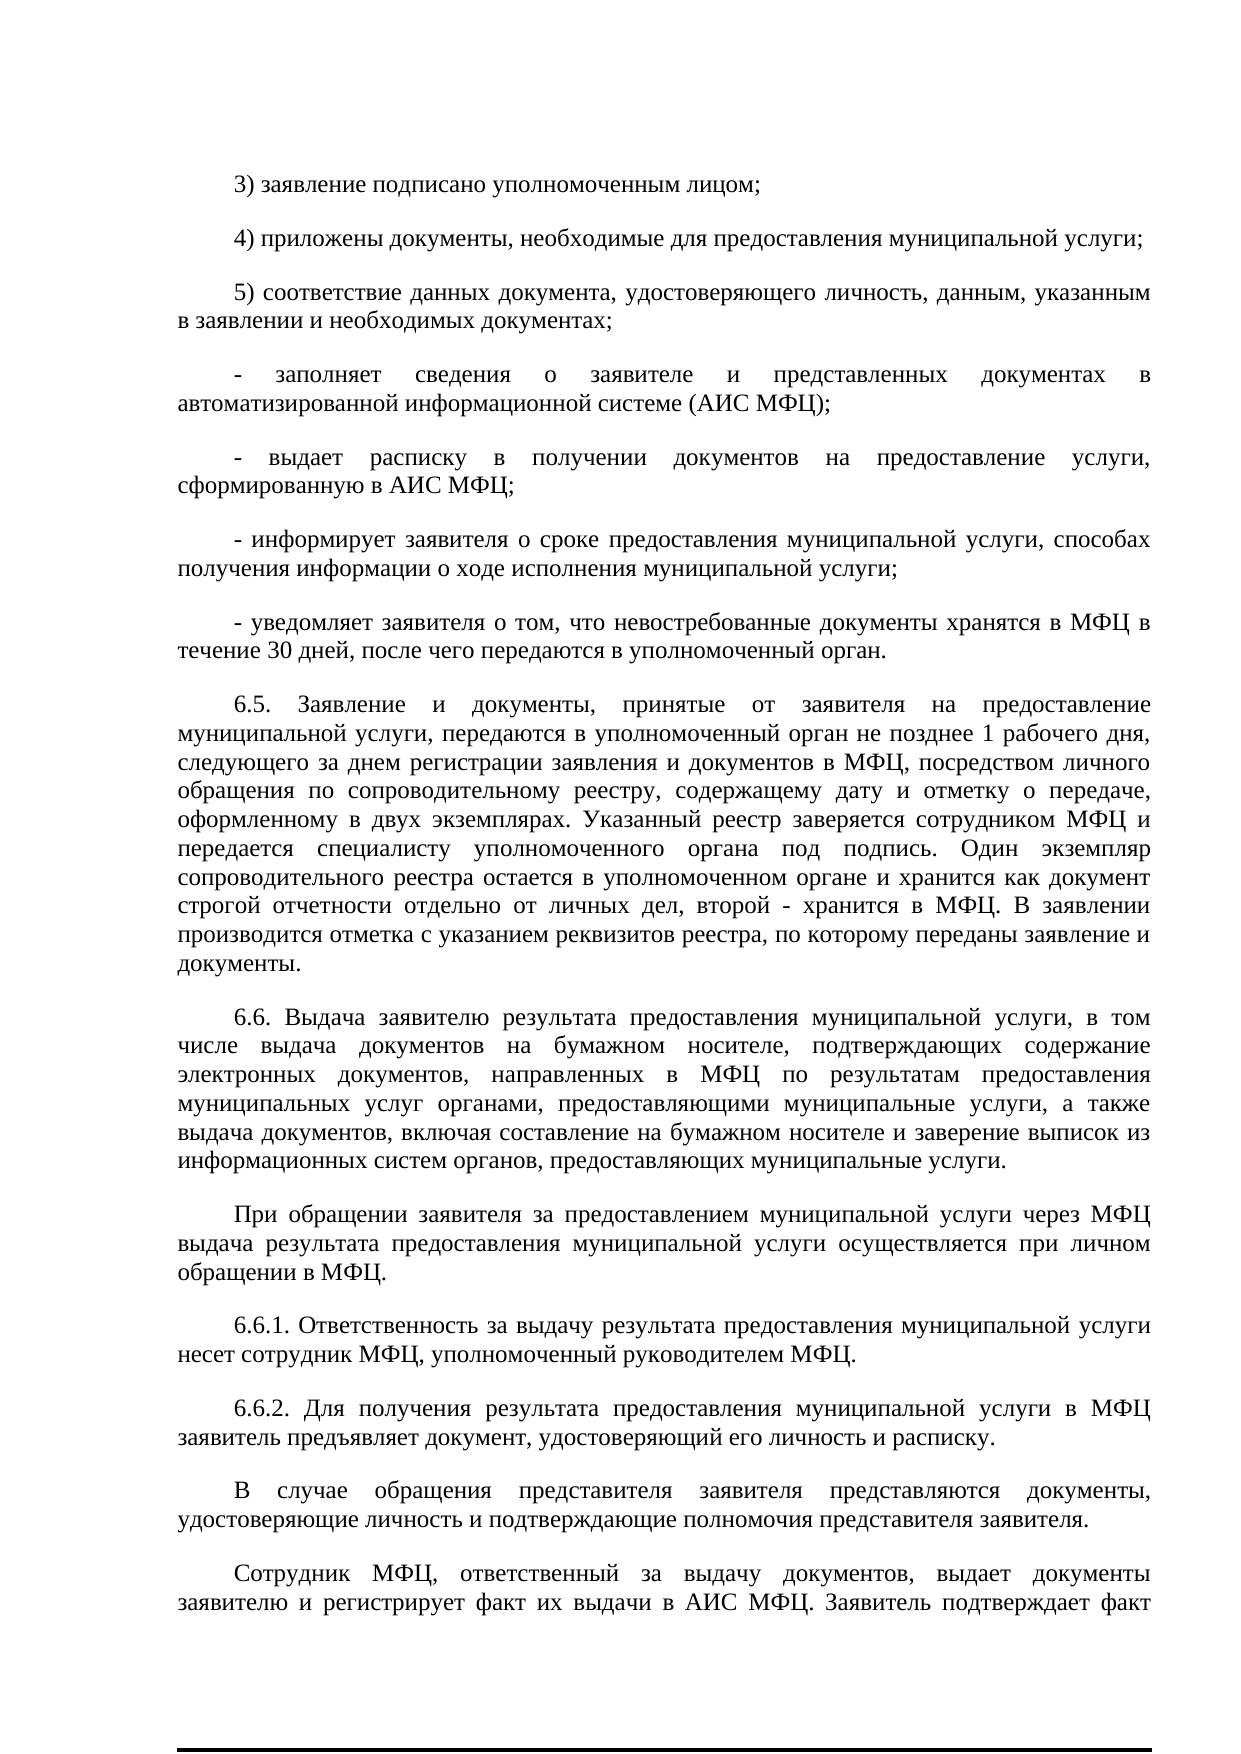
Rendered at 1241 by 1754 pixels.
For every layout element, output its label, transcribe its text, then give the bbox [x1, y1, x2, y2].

text 4) приложены документы, необходимые для предоставления муниципальной услуги; [177, 223, 1152, 252]
text - информирует заявителя о сроке предоставления муниципальной услуги, способах получения информации о ходе исполнения муниципальной услуги; [177, 524, 1152, 582]
text 3) заявление подписано уполномоченным лицом; [177, 169, 1152, 198]
text 6.6.2. Для получения результата предоставления муниципальной услуги в МФЦ заявитель предъявляет документ, удостоверяющий его личность и расписку. [177, 1393, 1152, 1451]
text 6.6. Выдача заявителю результата предоставления муниципальной услуги, в том числе выдача документов на бумажном носителе, подтверждающих содержание электронных документов, направленных в МФЦ по результатам предоставления муниципальных услуг органами, предоставляющими муниципальные услуги, а также выдача документов, включая составление на бумажном носителе и заверение выписок из информационных систем органов, предоставляющих муниципальные услуги. [177, 1002, 1152, 1174]
text При обращении заявителя за предоставлением муниципальной услуги через МФЦ выдача результата предоставления муниципальной услуги осуществляется при личном обращении в МФЦ. [177, 1199, 1152, 1286]
text 5) соответствие данных документа, удостоверяющего личность, данным, указанным в заявлении и необходимых документах; [177, 277, 1152, 334]
text - заполняет сведения о заявителе и представленных документах в автоматизированной информационной системе (АИС МФЦ); [177, 359, 1152, 417]
text 6.5. Заявление и документы, принятые от заявителя на предоставление муниципальной услуги, передаются в уполномоченный орган не позднее 1 рабочего дня, следующего за днем регистрации заявления и документов в МФЦ, посредством личного обращения по сопроводительному реестру, содержащему дату и отметку о передаче, оформленному в двух экземплярах. Указанный реестр заверяется сотрудником МФЦ и передается специалисту уполномоченного органа под подпись. Один экземпляр сопроводительного реестра остается в уполномоченном органе и хранится как документ строгой отчетности отдельно от личных дел, второй - хранится в МФЦ. В заявлении производится отметка с указанием реквизитов реестра, по которому переданы заявление и документы. [177, 689, 1152, 977]
text - уведомляет заявителя о том, что невостребованные документы хранятся в МФЦ в течение 30 дней, после чего передаются в уполномоченный орган. [177, 607, 1152, 664]
text - выдает расписку в получении документов на предоставление услуги, сформированную в АИС МФЦ; [177, 442, 1152, 499]
text 6.6.1. Ответственность за выдачу результата предоставления муниципальной услуги несет сотрудник МФЦ, уполномоченный руководителем МФЦ. [177, 1311, 1152, 1368]
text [177, 1558, 1152, 1616]
text В случае обращения представителя заявителя представляются документы, удостоверяющие личность и подтверждающие полномочия представителя заявителя. [177, 1476, 1152, 1533]
